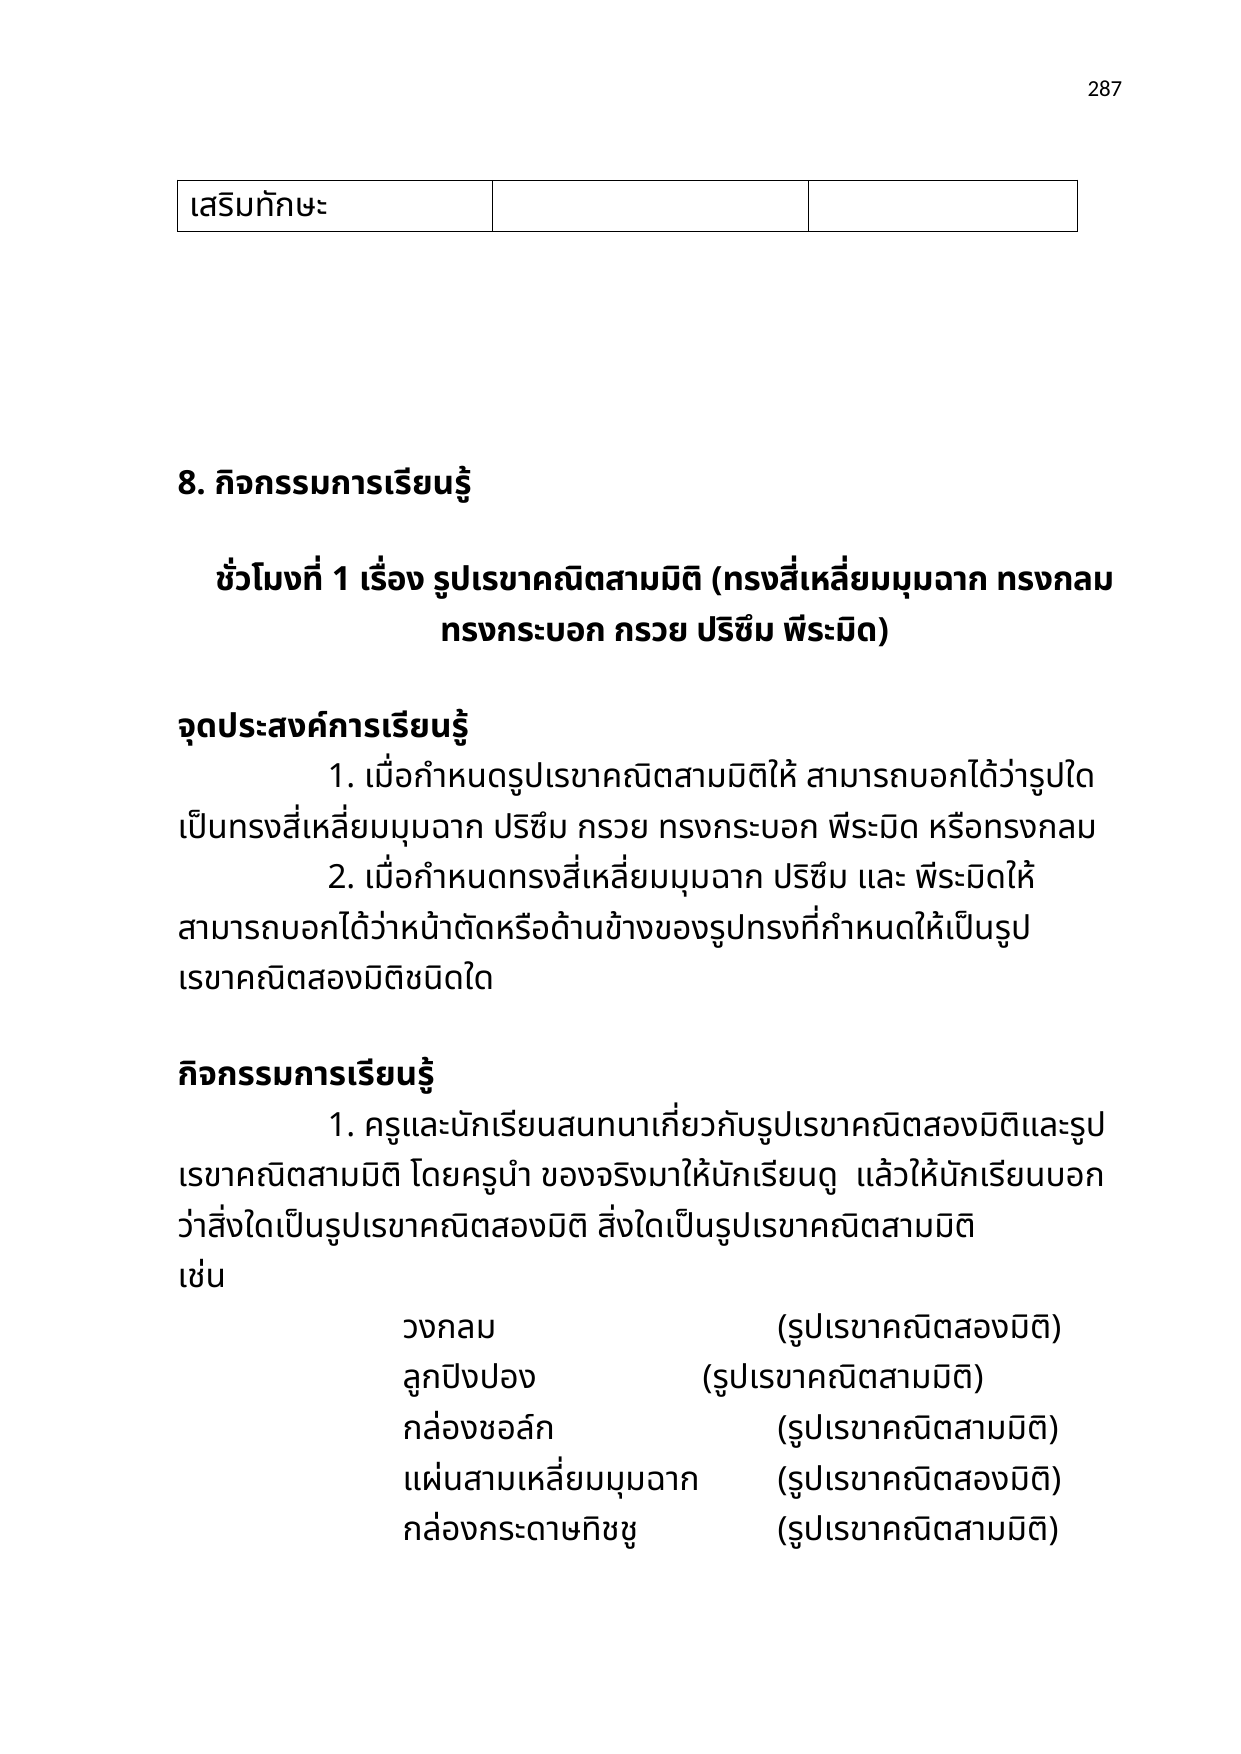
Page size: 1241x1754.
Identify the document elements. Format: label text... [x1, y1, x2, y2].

text วงกลม (รูปเรขาคณิตสองมิติ) [207, 1302, 1122, 1353]
text เช่น [177, 1252, 1122, 1302]
text ชั่วโมงที่ 1 เรื่อง รูปเรขาคณิตสามมิติ (ทรงสี่เหลี่ยมมุมฉาก ทรงกลม ทรงกระบอก กรวย ปริซึม พีระมิด) [207, 555, 1122, 656]
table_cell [809, 181, 1077, 231]
text จุดประสงค์การเรียนรู้ [177, 702, 1122, 752]
text กิจกรรมการเรียนรู้ [177, 1050, 1122, 1101]
text กล่องชอล์ก (รูปเรขาคณิตสามมิติ) [207, 1404, 1122, 1454]
text แผ่นสามเหลี่ยมมุมฉาก (รูปเรขาคณิตสองมิติ) [207, 1454, 1122, 1505]
text กล่องกระดาษทิชชู (รูปเรขาคณิตสามมิติ) [207, 1505, 1122, 1556]
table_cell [178, 181, 492, 231]
text 8. กิจกรรมการเรียนรู้ [177, 459, 1122, 510]
text 1. ครูและนักเรียนสนทนาเกี่ยวกับรูปเรขาคณิตสองมิติและรูปเรขาคณิตสามมิติ โดยครูนำ ของจริงมาให้นักเรียนดู แล้วให้นักเรียนบอกว่าสิ่งใดเป็นรูปเรขาคณิตสองมิติ สิ่งใดเป็นรูปเรขาคณิตสามมิติ [177, 1101, 1122, 1252]
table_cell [493, 181, 808, 231]
text 1. เมื่อกำหนดรูปเรขาคณิตสามมิติให้ สามารถบอกได้ว่ารูปใดเป็นทรงสี่เหลี่ยมมุมฉาก ปริซึม กรวย ทรงกระบอก พีระมิด หรือทรงกลม [177, 752, 1122, 853]
text 2. เมื่อกำหนดทรงสี่เหลี่ยมมุมฉาก ปริซึม และ พีระมิดให้ สามารถบอกได้ว่าหน้าตัดหรือด้านข้างของรูปทรงที่กำหนดให้เป็นรูปเรขาคณิตสองมิติชนิดใด [177, 853, 1122, 1005]
text ลูกปิงปอง (รูปเรขาคณิตสามมิติ) [207, 1353, 1122, 1404]
